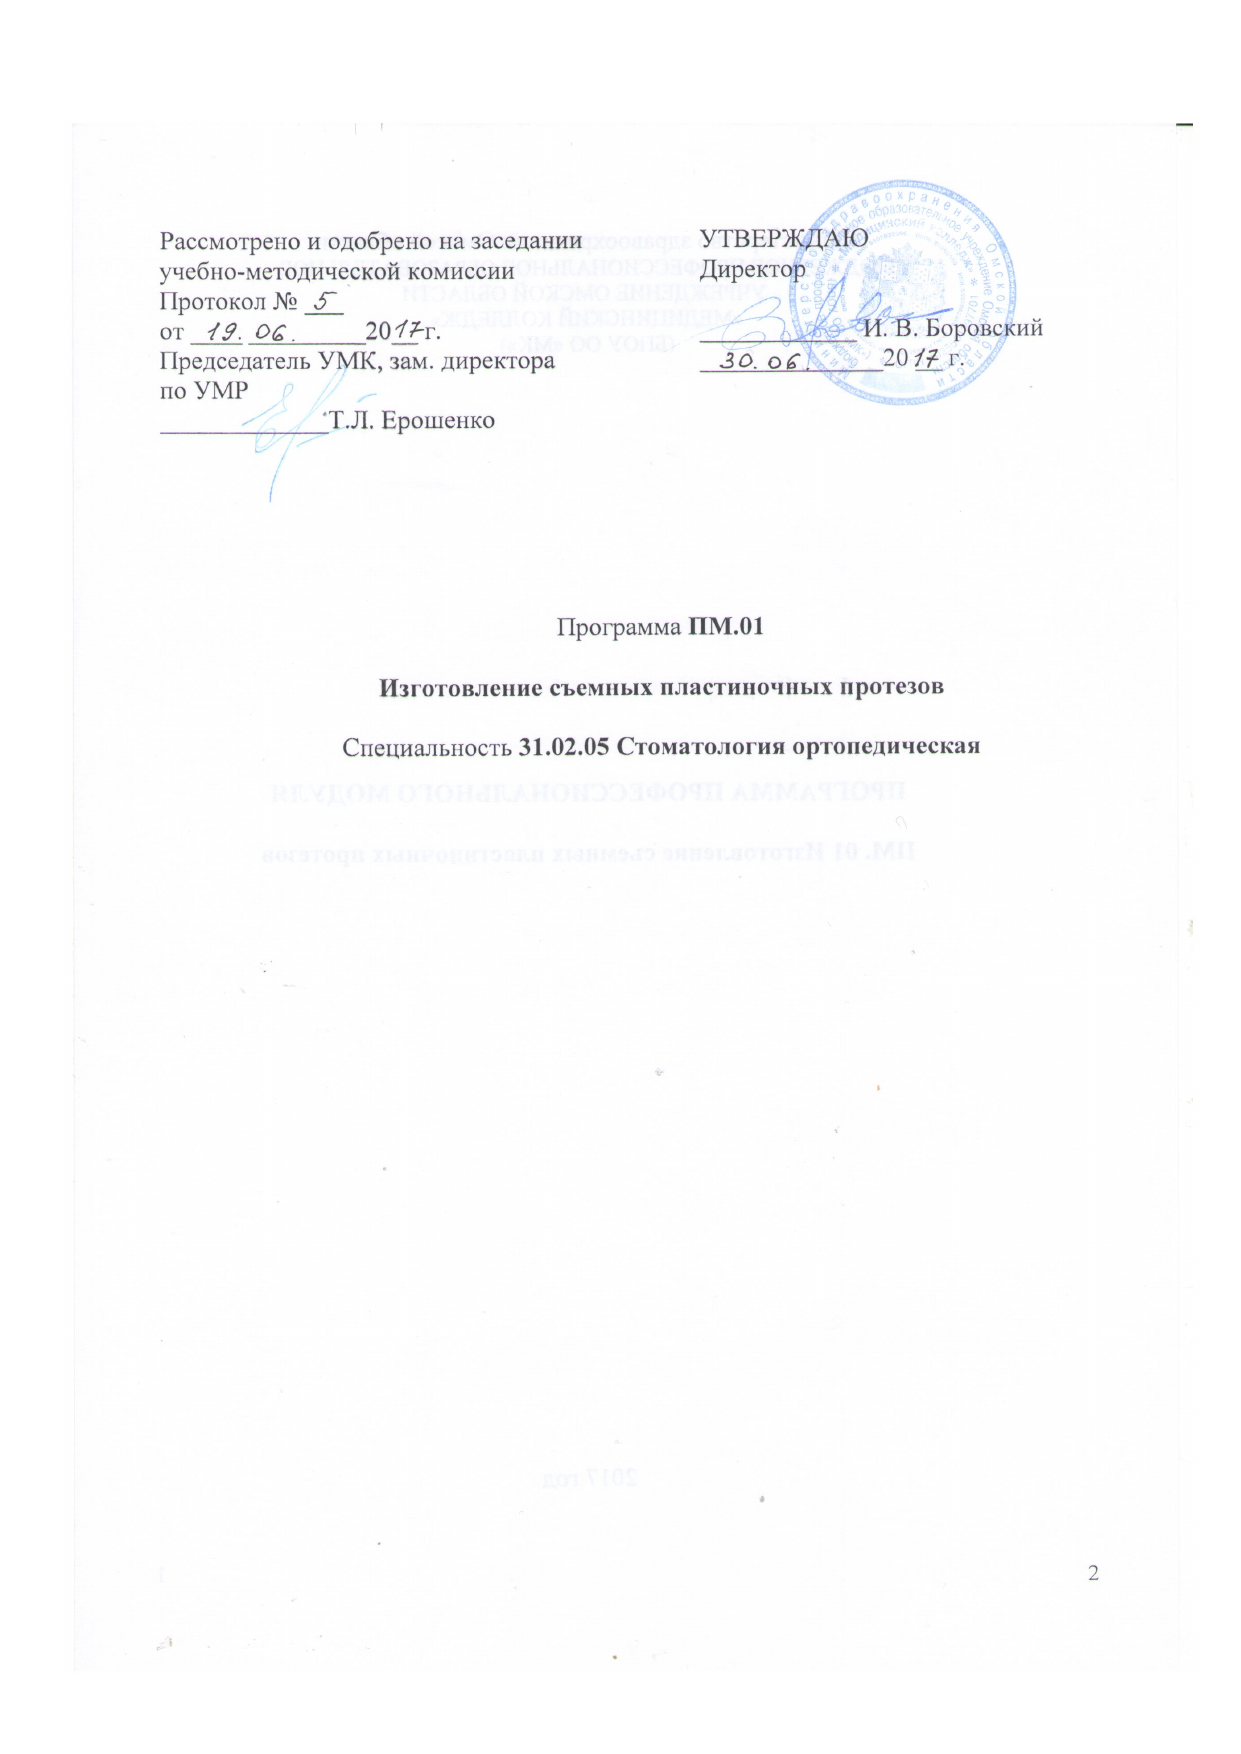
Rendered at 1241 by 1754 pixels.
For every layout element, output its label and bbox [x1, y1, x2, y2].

picture [62, 118, 1199, 1676]
